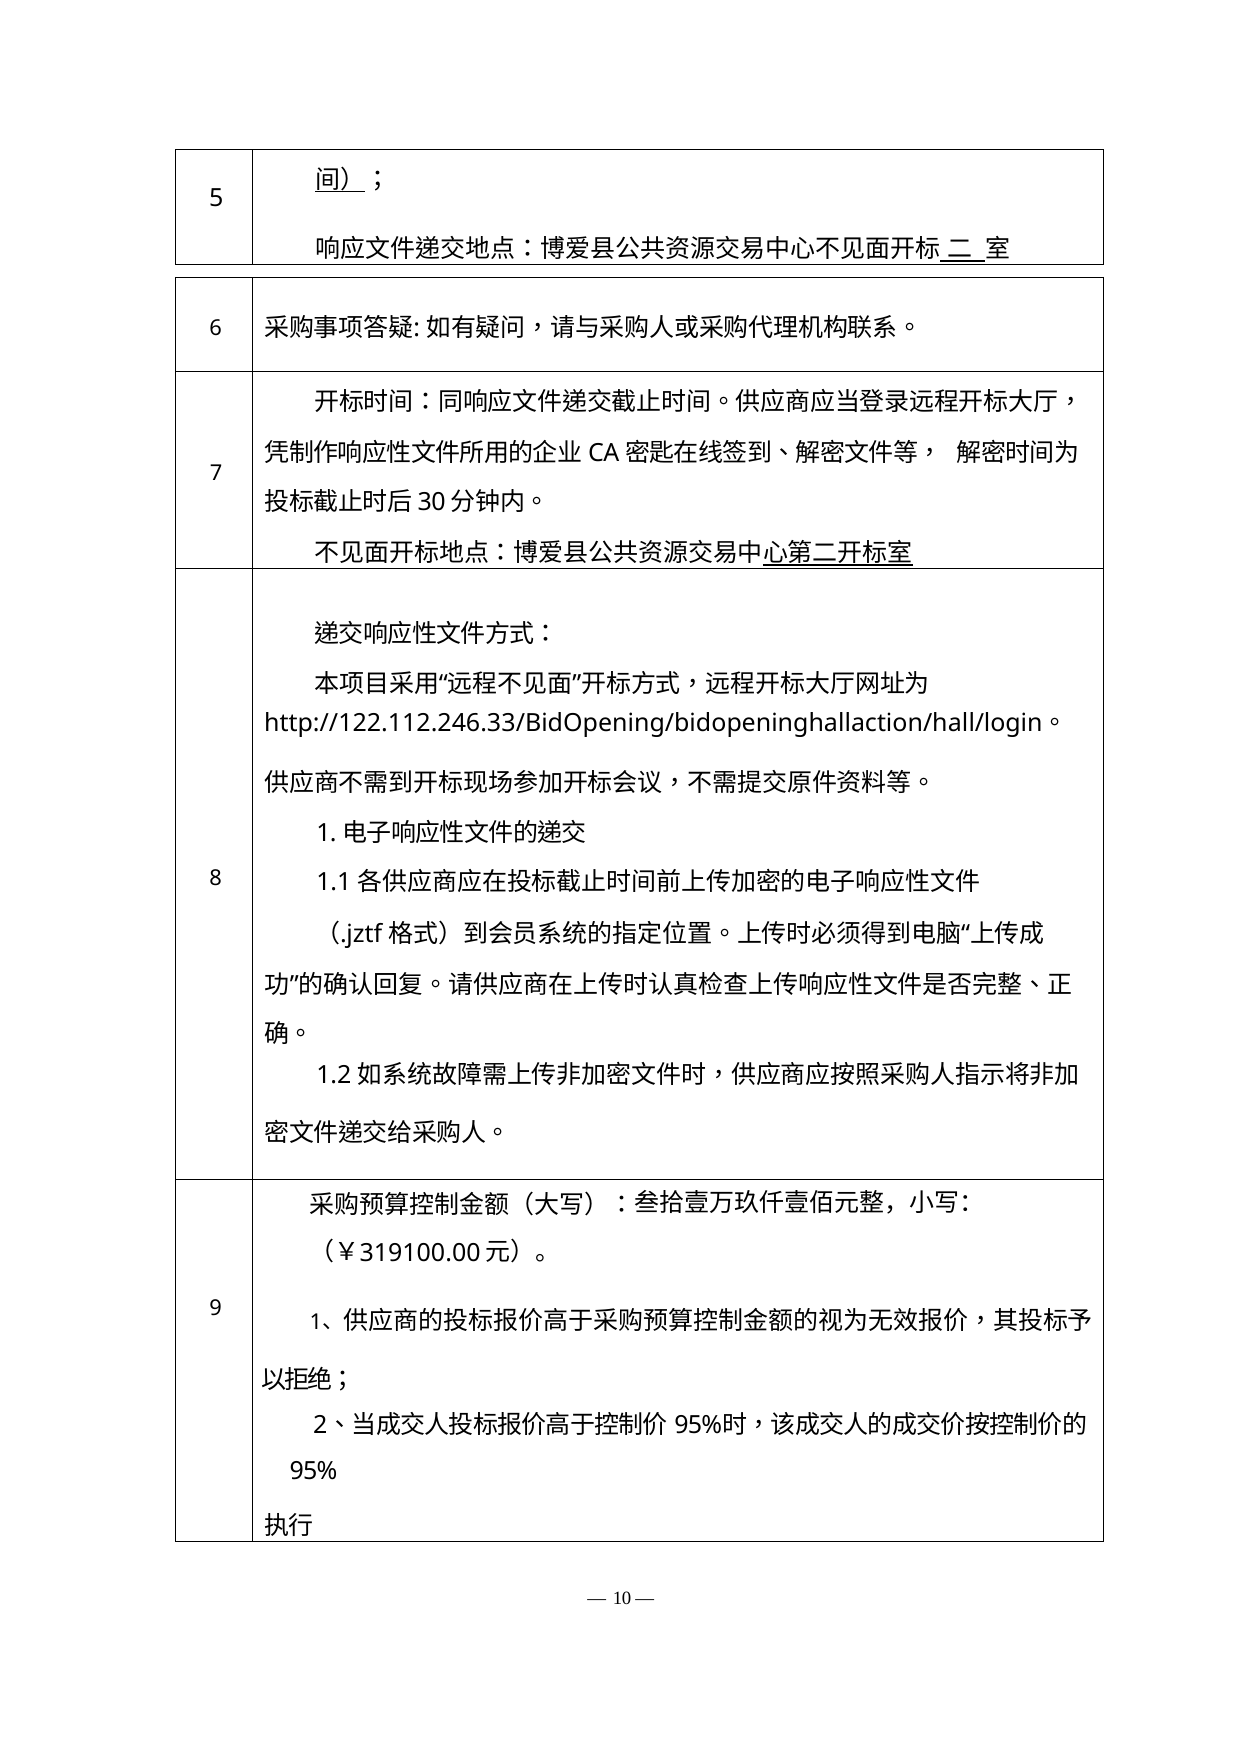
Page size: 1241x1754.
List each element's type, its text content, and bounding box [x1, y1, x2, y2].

table_cell 5 [176, 150, 252, 264]
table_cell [253, 150, 1103, 264]
table_cell 开标时间：同响应文件递交截止时间。供应商应当登录远程开标大厅， 凭制作响应性文件所用的企业 CA 密匙在线签到、解密文件等， 解密时间为 投标截止时后30分钟内。 不见面开标地点：博爱县公共资源交易中心第二开标室 [253, 372, 1103, 568]
table_cell 递交响应性文件方式： 本项目采用“远程不见面”开标方式，远程开标大厅网址为 http://122.112.246.33/BidOpening/bidopeninghallaction/hall/login。 供应商不需到开标现场参加开标会议，不需提交原件资料等。 1. 电子响应性文件的递交 1.1 各供应商应在投标截止时间前上传加密的电子响应性文件 （.jztf 格式）到会员系统的指定位置。上传时必须得到电脑“上传成 功”的确认回复。请供应商在上传时认真检查上传响应性文件是否完整、正 确。 1.2 如系统故障需上传非加密文件时，供应商应按照采购人指示将非加 密文件递交给采购人。 [253, 569, 1103, 1179]
table_cell 9 [176, 1180, 252, 1541]
table_header 采购事项答疑: 如有疑问，请与采购人或采购代理机构联系。 [253, 278, 1103, 371]
table_cell 8 [176, 569, 252, 1179]
table_cell 7 [176, 372, 252, 568]
table_cell 采购预算控制金额（大写）：叁拾壹万玖仟壹佰元整，小写：（￥319100.00元）。 1、供应商的投标报价高于采购预算控制金额的视为无效报价，其投标予 以拒绝； 2、当成交人投标报价高于控制价 95%时，该成交人的成交价按控制价的 95% 执行 [253, 1180, 1103, 1541]
table_header 6 [176, 278, 252, 371]
